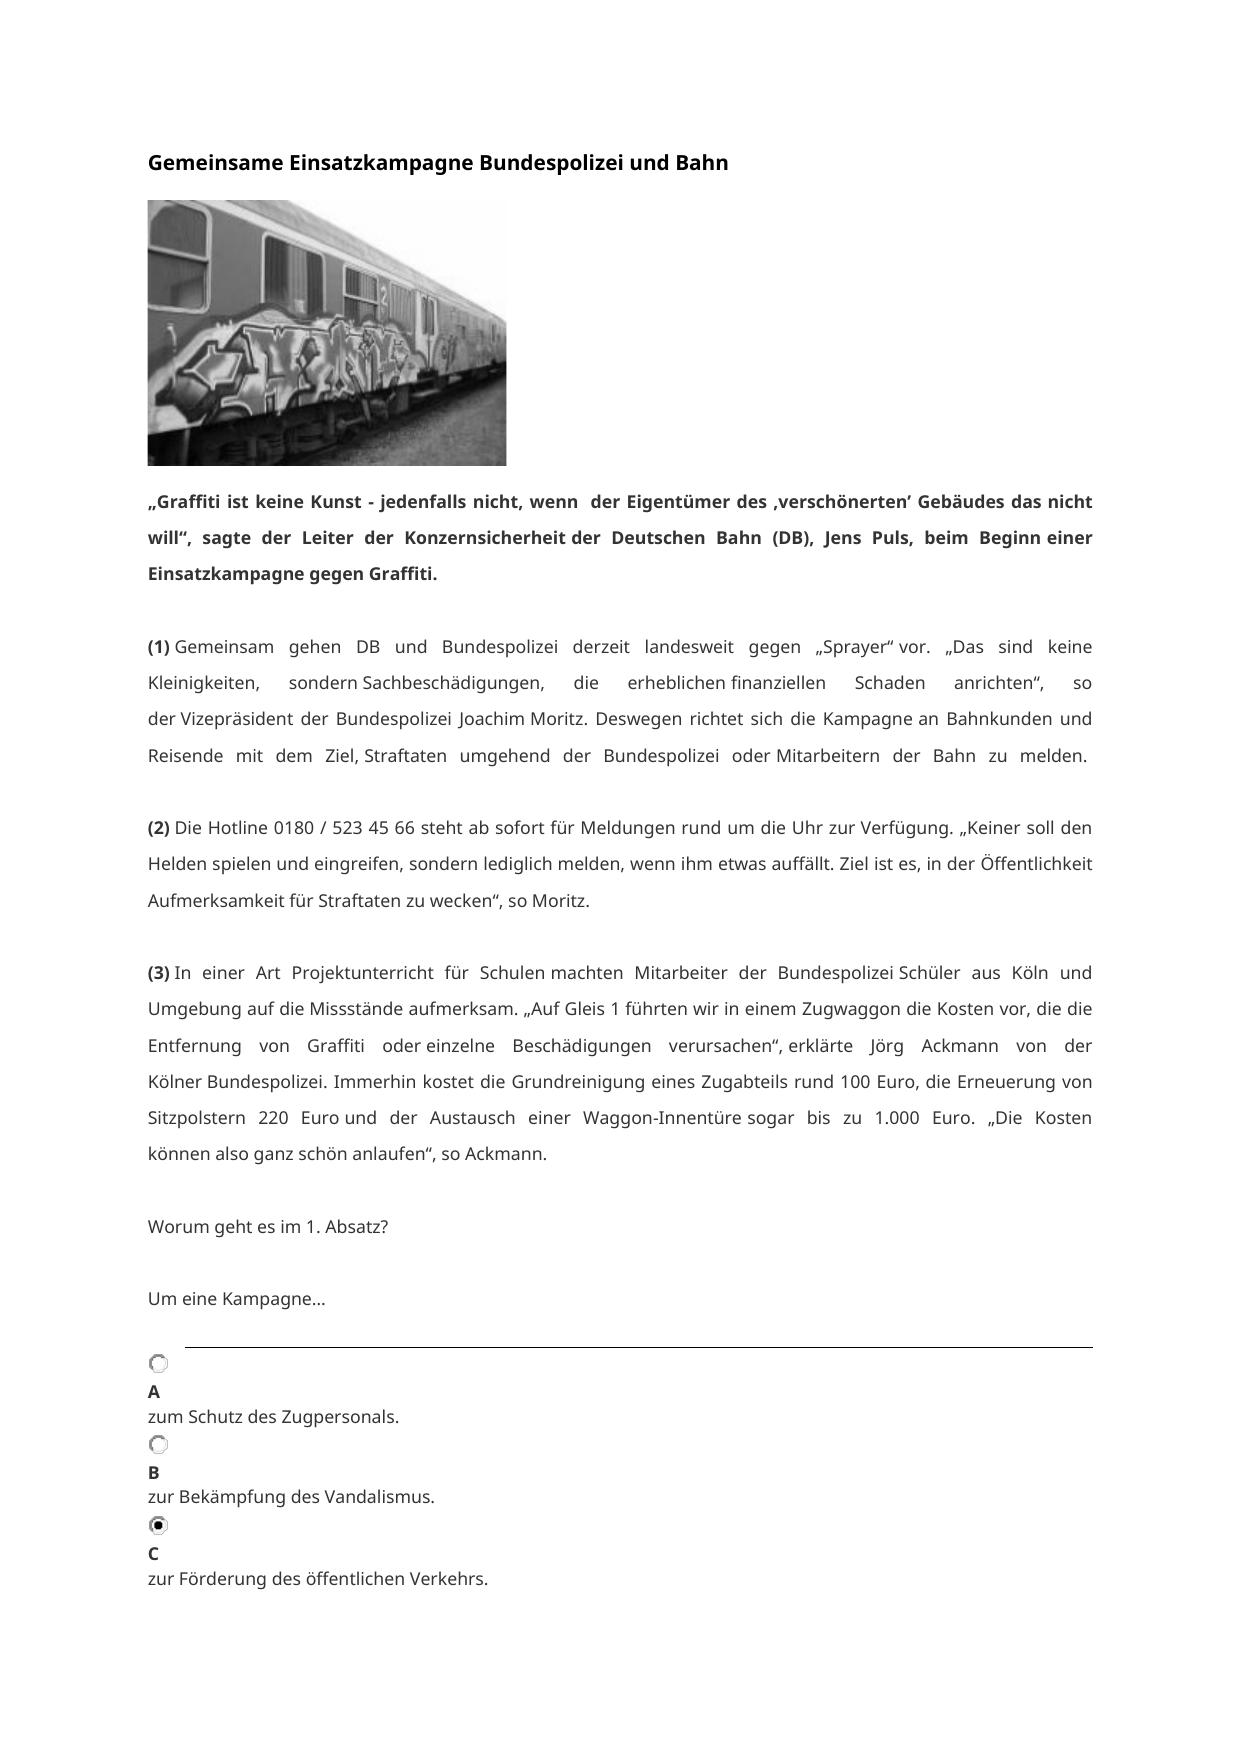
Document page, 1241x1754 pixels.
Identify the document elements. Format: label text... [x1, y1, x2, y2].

text A [148, 1380, 1093, 1404]
text B [148, 1461, 1093, 1485]
text zum Schutz des Zugpersonals. [148, 1404, 1093, 1428]
picture [147, 200, 508, 466]
text Gemeinsame Einsatzkampagne Bundespolizei und Bahn [148, 148, 1093, 176]
text (3) In einer Art Projektunterricht für Schulen machten Mitarbeiter der Bundespolizei Schüler aus Köln und Umgebung auf die Missstände aufmerksam. „Auf Gleis 1 führten wir in einem Zugwaggon die Kosten vor, die die Entfernung von Graffiti oder einzelne Beschädigungen verursachen“, erklärte Jörg Ackmann von der Kölner Bundespolizei. Immerhin kostet die Grundreinigung eines Zugabteils rund 100 Euro, die Erneuerung von Sitzpolstern 220 Euro und der Austausch einer Waggon-Innentüre sogar bis zu 1.000 Euro. „Die Kosten können also ganz schön anlaufen“, so Ackmann. [148, 924, 1093, 1166]
text Worum geht es im 1. Absatz? [148, 1214, 1093, 1238]
text (1) Gemeinsam gehen DB und Bundespolizei derzeit landesweit gegen „Sprayer“ vor. „Das sind keine Kleinigkeiten, sondern Sachbeschädigungen, die erheblichen finanziellen Schaden anrichten“, so der Vizepräsident der Bundespolizei Joachim Moritz. Deswegen richtet sich die Kampagne an Bahnkunden und Reisende mit dem Ziel, Straftaten umgehend der Bundespolizei oder Mitarbeitern der Bahn zu melden. (2) Die Hotline 0180 / 523 45 66 steht ab sofort für Meldungen rund um die Uhr zur Verfügung. „Keiner soll den Helden spielen und eingreifen, sondern lediglich melden, wenn ihm etwas auffällt. Ziel ist es, in der Öffentlichkeit Aufmerksamkeit für Straftaten zu wecken“, so Moritz. [148, 598, 1093, 912]
text zur Förderung des öffentlichen Verkehrs. [148, 1566, 1093, 1590]
text „Graffiti ist keine Kunst - jedenfalls nicht, wenn der Eigentümer des ‚verschönerten’ Gebäudes das nicht will“, sagte der Leiter der Konzernsicherheit der Deutschen Bahn (DB), Jens Puls, beim Beginn einer Einsatzkampagne gegen Graffiti. [148, 489, 1093, 586]
text C [148, 1542, 1093, 1566]
text zur Bekämpfung des Vandalismus. [148, 1485, 1093, 1509]
text Um eine Kampagne… [148, 1287, 1093, 1311]
